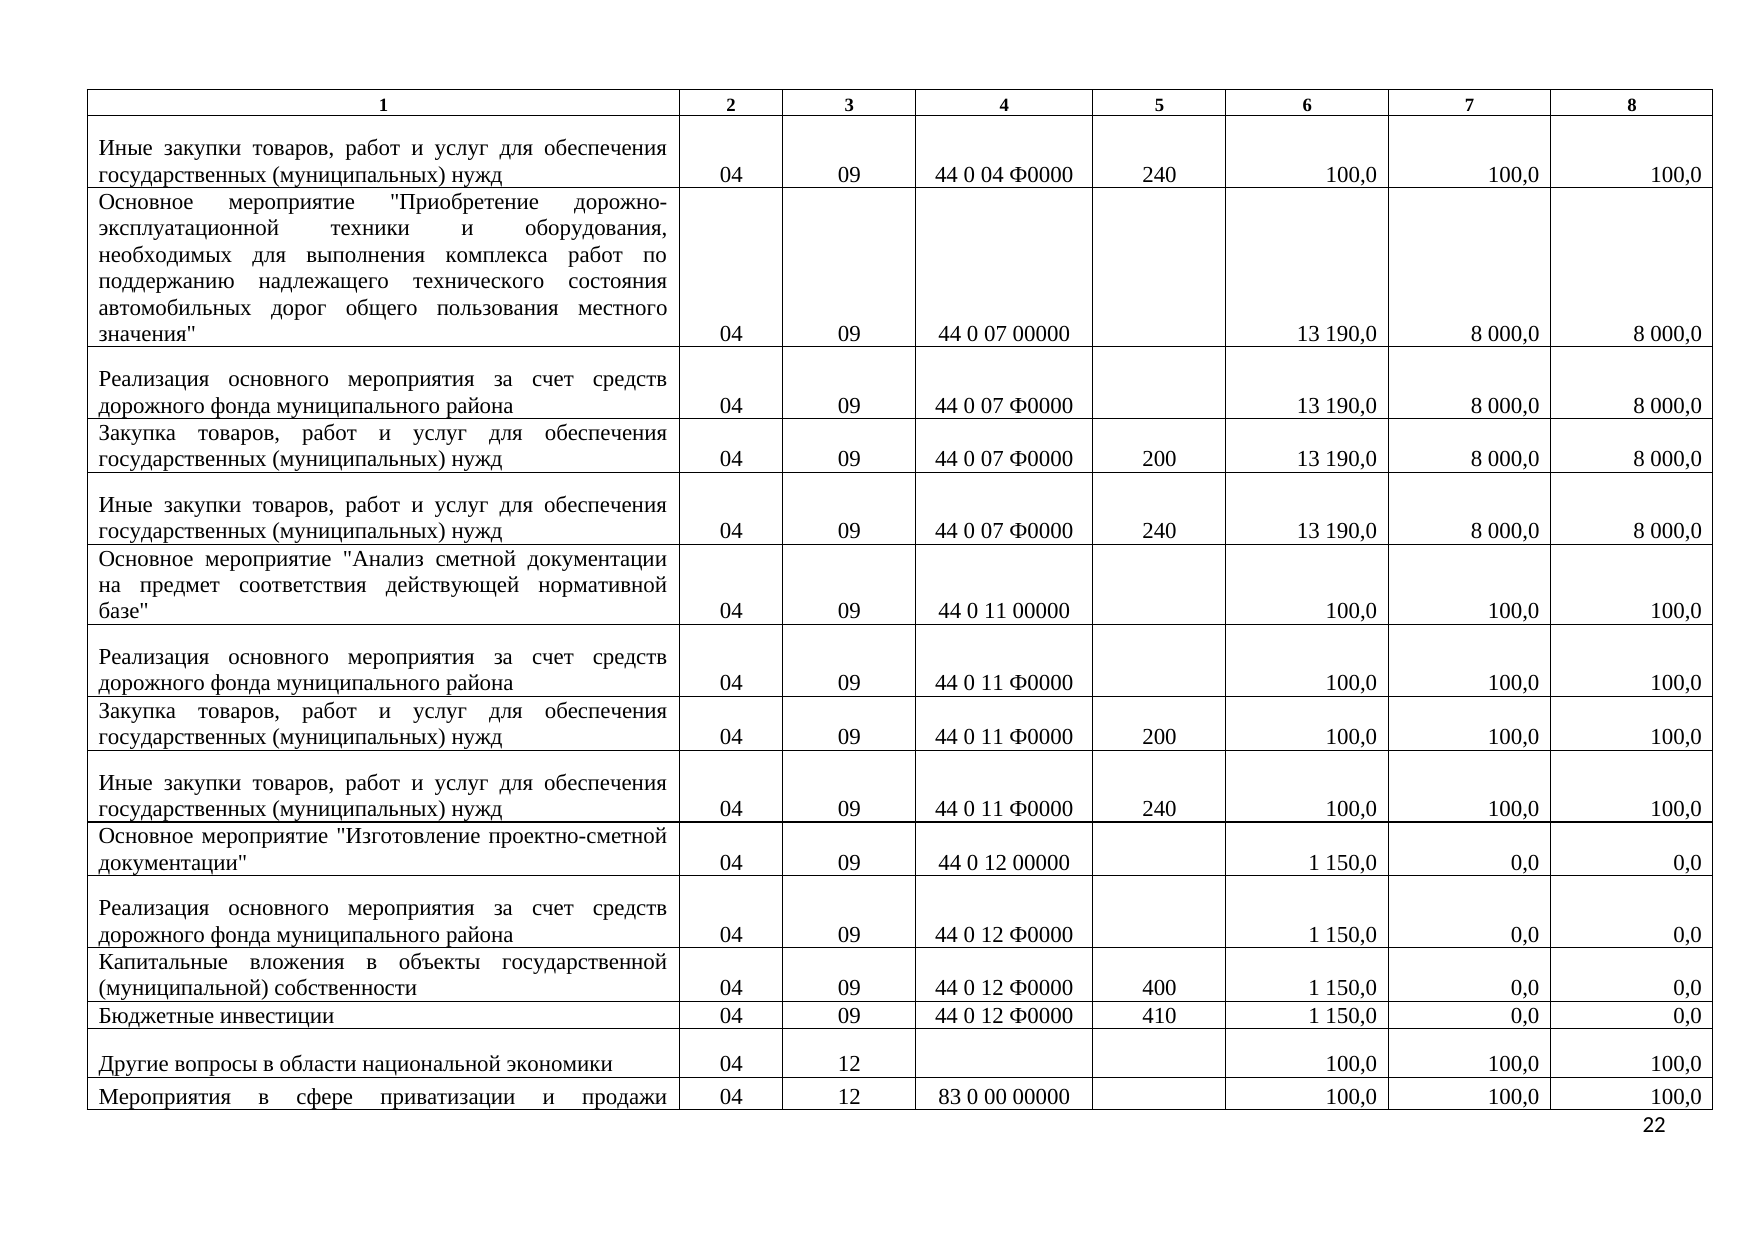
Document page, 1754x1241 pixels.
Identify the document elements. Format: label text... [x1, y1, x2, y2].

table_cell 100,0 [1226, 625, 1388, 696]
table_cell 13 190,0 [1226, 419, 1388, 472]
table_cell 44 0 04 Ф0000 [916, 116, 1092, 187]
table_cell 09 [783, 876, 915, 947]
table_cell 200 [1093, 697, 1225, 749]
table_cell 09 [783, 823, 915, 875]
table_cell 04 [680, 751, 782, 821]
table_cell 0,0 [1551, 823, 1712, 875]
table_cell 100,0 [1226, 116, 1388, 187]
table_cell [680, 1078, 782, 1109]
table_cell [1093, 347, 1225, 418]
table_cell 0,0 [1389, 823, 1550, 875]
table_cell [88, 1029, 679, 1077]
table_cell Закупка товаров, работ и услуг для обеспечения государственных (муниципальных) нужд [88, 697, 679, 749]
table_cell 04 [680, 876, 782, 947]
table_cell 100,0 [1389, 116, 1550, 187]
table_cell 04 [680, 545, 782, 624]
table_cell 8 000,0 [1389, 473, 1550, 544]
table_cell 100,0 [1389, 697, 1550, 749]
table_cell [1093, 625, 1225, 696]
table_cell 100,0 [1389, 625, 1550, 696]
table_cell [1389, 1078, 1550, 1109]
table_cell 100,0 [1226, 697, 1388, 749]
table_header 7 [1389, 90, 1550, 115]
table_cell 0,0 [1551, 948, 1712, 1001]
table_cell 09 [783, 473, 915, 544]
table_cell Реализация основного мероприятия за счет средств дорожного фонда муниципального района [88, 625, 679, 696]
table_cell 44 0 12 Ф0000 [916, 948, 1092, 1001]
table_cell 09 [783, 419, 915, 472]
table_cell 09 [783, 751, 915, 821]
table_cell 13 190,0 [1226, 188, 1388, 346]
table_cell Основное мероприятие "Приобретение дорожно-эксплуатационной техники и оборудования, необходимых для выполнения комплекса работ по поддержанию надлежащего технического состояния автомобильных дорог общего пользования местного значения" [88, 188, 679, 346]
table_cell 100,0 [1389, 545, 1550, 624]
table_cell 44 0 07 00000 [916, 188, 1092, 346]
table_cell 09 [783, 1002, 915, 1028]
table_cell 04 [680, 948, 782, 1001]
table_cell [1093, 876, 1225, 947]
table_cell 09 [783, 545, 915, 624]
table_header 5 [1093, 90, 1225, 115]
table_header 8 [1551, 90, 1712, 115]
table_cell [1093, 545, 1225, 624]
table_cell 04 [680, 697, 782, 749]
table_header 6 [1226, 90, 1388, 115]
table_cell 8 000,0 [1551, 419, 1712, 472]
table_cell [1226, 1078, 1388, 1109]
table_cell Иные закупки товаров, работ и услуг для обеспечения государственных (муниципальных) нужд [88, 473, 679, 544]
table_cell 0,0 [1551, 876, 1712, 947]
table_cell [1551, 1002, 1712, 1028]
table_cell 44 0 07 Ф0000 [916, 419, 1092, 472]
table_cell 09 [783, 116, 915, 187]
table_header 1 [88, 90, 679, 115]
table_cell 8 000,0 [1551, 473, 1712, 544]
table_cell 200 [1093, 419, 1225, 472]
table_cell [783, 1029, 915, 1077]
table_cell Иные закупки товаров, работ и услуг для обеспечения государственных (муниципальных) нужд [88, 116, 679, 187]
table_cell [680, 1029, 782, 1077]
table_cell 13 190,0 [1226, 347, 1388, 418]
table_cell 09 [783, 948, 915, 1001]
table_cell 100,0 [1226, 751, 1388, 821]
table_cell 1 150,0 [1226, 1002, 1388, 1028]
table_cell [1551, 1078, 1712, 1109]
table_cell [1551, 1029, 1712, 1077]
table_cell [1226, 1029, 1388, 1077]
table_cell 04 [680, 473, 782, 544]
table_cell 100,0 [1551, 116, 1712, 187]
table_cell 44 0 11 Ф0000 [916, 625, 1092, 696]
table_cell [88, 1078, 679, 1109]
table_cell 8 000,0 [1389, 419, 1550, 472]
table_cell 100,0 [1389, 751, 1550, 821]
table_header 4 [916, 90, 1092, 115]
table_cell 09 [783, 347, 915, 418]
table_cell Бюджетные инвестиции [88, 1002, 679, 1028]
table_cell 04 [680, 419, 782, 472]
table_cell Основное мероприятие "Изготовление проектно-сметной документации" [88, 823, 679, 875]
table_cell 240 [1093, 473, 1225, 544]
table_cell 44 0 11 Ф0000 [916, 751, 1092, 821]
table_cell 0,0 [1389, 948, 1550, 1001]
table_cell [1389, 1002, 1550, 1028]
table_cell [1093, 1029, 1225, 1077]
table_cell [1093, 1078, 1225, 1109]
table_cell 0,0 [1389, 876, 1550, 947]
table_cell 44 0 12 Ф0000 [916, 876, 1092, 947]
table_cell Основное мероприятие "Анализ сметной документации на предмет соответствия действующей нормативной базе" [88, 545, 679, 624]
table_cell 100,0 [1226, 545, 1388, 624]
table_cell 1 150,0 [1226, 876, 1388, 947]
table_cell 04 [680, 116, 782, 187]
table_cell 8 000,0 [1551, 188, 1712, 346]
table_cell 44 0 07 Ф0000 [916, 347, 1092, 418]
table_cell 100,0 [1551, 751, 1712, 821]
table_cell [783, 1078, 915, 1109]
table_cell Закупка товаров, работ и услуг для обеспечения государственных (муниципальных) нужд [88, 419, 679, 472]
table_cell 100,0 [1551, 697, 1712, 749]
table_cell 09 [783, 697, 915, 749]
table_cell Реализация основного мероприятия за счет средств дорожного фонда муниципального района [88, 876, 679, 947]
table_cell 100,0 [1551, 545, 1712, 624]
table_cell 8 000,0 [1551, 347, 1712, 418]
table_cell 09 [783, 188, 915, 346]
table_cell 8 000,0 [1389, 347, 1550, 418]
table_cell Реализация основного мероприятия за счет средств дорожного фонда муниципального района [88, 347, 679, 418]
table_cell 44 0 12 Ф0000 [916, 1002, 1092, 1028]
table_cell 44 0 11 00000 [916, 545, 1092, 624]
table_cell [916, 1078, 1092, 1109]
table_cell 1 150,0 [1226, 823, 1388, 875]
table_cell [1093, 823, 1225, 875]
table_cell 100,0 [1551, 625, 1712, 696]
table_cell 44 0 12 00000 [916, 823, 1092, 875]
table_cell 240 [1093, 116, 1225, 187]
table_cell 8 000,0 [1389, 188, 1550, 346]
table_header 3 [783, 90, 915, 115]
table_cell 13 190,0 [1226, 473, 1388, 544]
table_cell 1 150,0 [1226, 948, 1388, 1001]
table_cell 240 [1093, 751, 1225, 821]
table_cell 400 [1093, 948, 1225, 1001]
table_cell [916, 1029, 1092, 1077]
table_cell 04 [680, 347, 782, 418]
table_cell 04 [680, 823, 782, 875]
table_header 2 [680, 90, 782, 115]
table_cell Иные закупки товаров, работ и услуг для обеспечения государственных (муниципальных) нужд [88, 751, 679, 821]
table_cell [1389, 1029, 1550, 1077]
table_cell 04 [680, 1002, 782, 1028]
table_cell 04 [680, 188, 782, 346]
table_cell 410 [1093, 1002, 1225, 1028]
table_cell 04 [680, 625, 782, 696]
table_cell 44 0 07 Ф0000 [916, 473, 1092, 544]
table_cell 44 0 11 Ф0000 [916, 697, 1092, 749]
table_cell [1093, 188, 1225, 346]
table_cell Капитальные вложения в объекты государственной (муниципальной) собственности [88, 948, 679, 1001]
table_cell 09 [783, 625, 915, 696]
